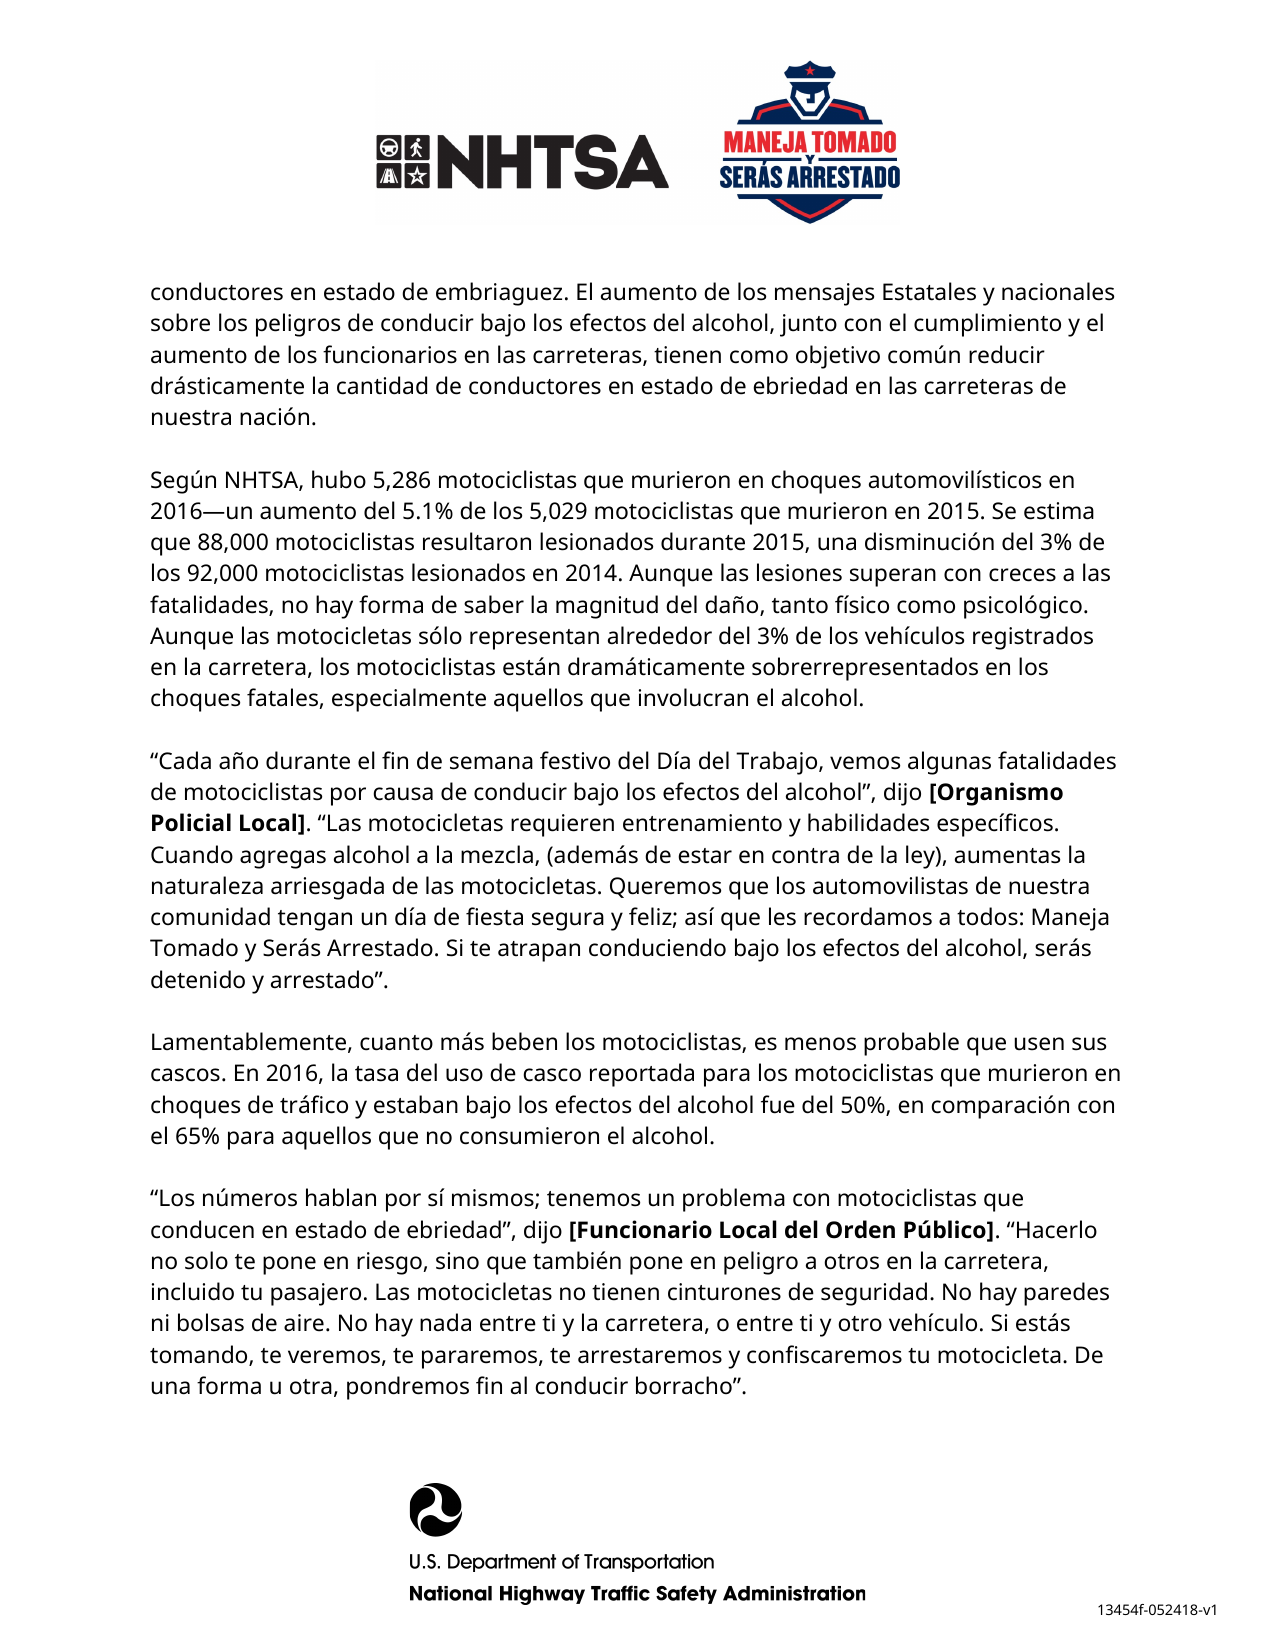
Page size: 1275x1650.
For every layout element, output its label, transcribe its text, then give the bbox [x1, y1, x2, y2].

text “Cada año durante el fin de semana festivo del Día del Trabajo, vemos algunas fatalidades de motociclistas por causa de conducir bajo los efectos del alcohol”, dijo [Organismo Policial Local]. “Las motocicletas requieren entrenamiento y habilidades específicos. Cuando agregas alcohol a la mezcla, (además de estar en contra de la ley), aumentas la naturaleza arriesgada de las motocicletas. Queremos que los automovilistas de nuestra comunidad tengan un día de fiesta segura y feliz; así que les recordamos a todos: Maneja Tomado y Serás Arrestado. Si te atrapan conduciendo bajo los efectos del alcohol, serás detenido y arrestado”. [150, 745, 1125, 995]
text Según NHTSA, hubo 5,286 motociclistas que murieron en choques automovilísticos en 2016—un aumento del 5.1% de los 5,029 motociclistas que murieron en 2015. Se estima que 88,000 motociclistas resultaron lesionados durante 2015, una disminución del 3% de los 92,000 motociclistas lesionados en 2014. Aunque las lesiones superan con creces a las fatalidades, no hay forma de saber la magnitud del daño, tanto físico como psicológico. Aunque las motocicletas sólo representan alrededor del 3% de los vehículos registrados en la carretera, los motociclistas están dramáticamente sobrerrepresentados en los choques fatales, especialmente aquellos que involucran el alcohol. [150, 463, 1125, 713]
picture [375, 60, 901, 225]
picture [409, 1483, 866, 1605]
text “Los números hablan por sí mismos; tenemos un problema con motociclistas que conducen en estado de ebriedad”, dijo [Funcionario Local del Orden Público]. “Hacerlo no solo te pone en riesgo, sino que también pone en peligro a otros en la carretera, incluido tu pasajero. Las motocicletas no tienen cinturones de seguridad. No hay paredes ni bolsas de aire. No hay nada entre ti y la carretera, o entre ti y otro vehículo. Si estás tomando, te veremos, te pararemos, te arrestaremos y confiscaremos tu motocicleta. De una forma u otra, pondremos fin al conducir borracho”. [150, 1182, 1125, 1401]
text Lamentablemente, cuanto más beben los motociclistas, es menos probable que usen sus cascos. En 2016, la tasa del uso de casco reportada para los motociclistas que murieron en choques de tráfico y estaban bajo los efectos del alcohol fue del 50%, en comparación con el 65% para aquellos que no consumieron el alcohol. [150, 1026, 1125, 1151]
